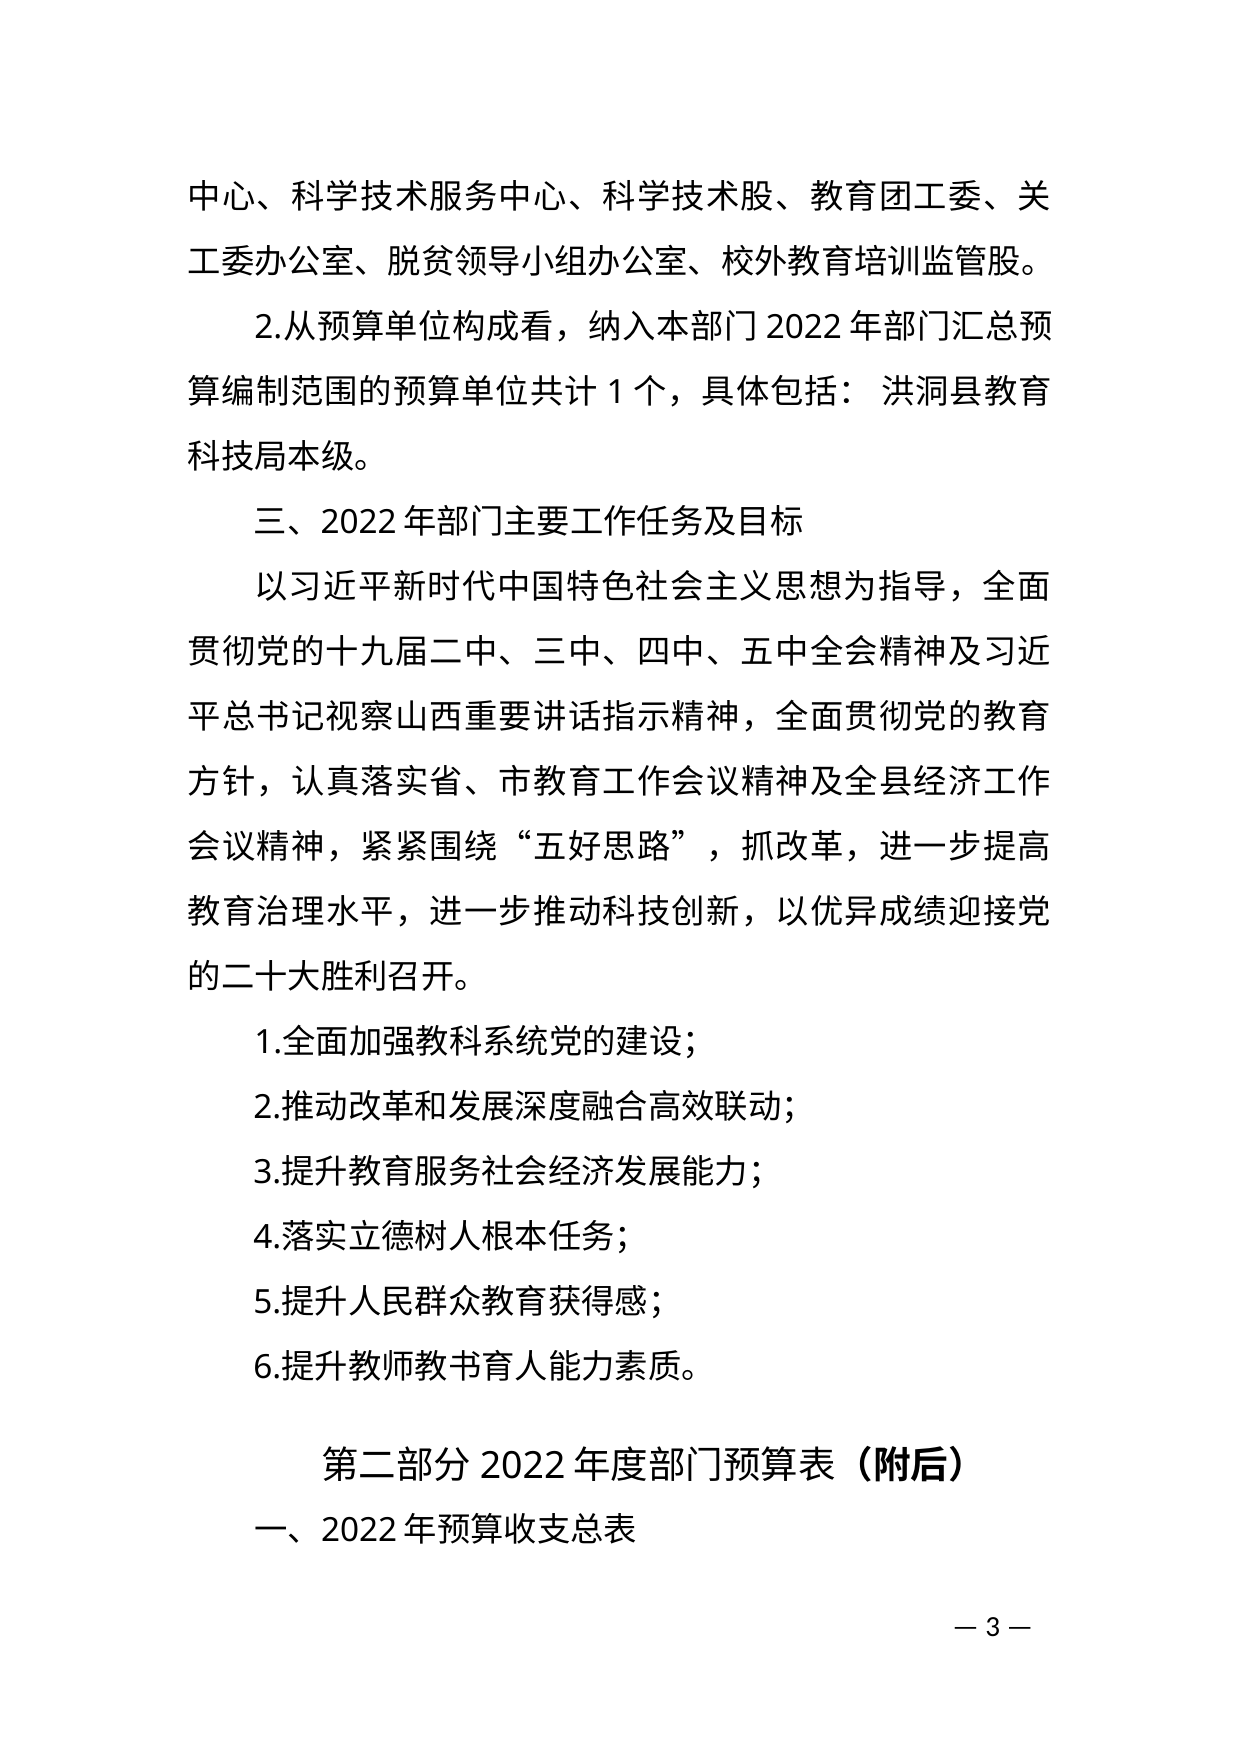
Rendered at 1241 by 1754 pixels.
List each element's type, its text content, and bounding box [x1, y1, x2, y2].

text 以习近平新时代中国特色社会主义思想为指导，全面贯彻党的十九届二中、三中、四中、五中全会精神及习近平总书记视察山西重要讲话指示精神，全面贯彻党的教育方针，认真落实省、市教育工作会议精神及全县经济工作会议精神，紧紧围绕“五好思路”，抓改革，进一步提高教育治理水平，进一步推动科技创新，以优异成绩迎接党的二十大胜利召开。 [187, 552, 1053, 1007]
text 一、2022年预算收支总表 [187, 1494, 1053, 1559]
text 3.提升教育服务社会经济发展能力； [253, 1137, 1053, 1202]
text 4.落实立德树人根本任务； [253, 1202, 1053, 1267]
text 1.全面加强教科系统党的建设； [187, 1007, 1053, 1072]
text 5.提升人民群众教育获得感； [253, 1267, 1053, 1332]
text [187, 162, 1053, 292]
text 2.推动改革和发展深度融合高效联动； [253, 1072, 1053, 1137]
text 第二部分 2022年度部门预算表（附后） [187, 1429, 1053, 1494]
text 2.从预算单位构成看，纳入本部门2022年部门汇总预算编制范围的预算单位共计1个，具体包括： 洪洞县教育科技局本级。 [187, 292, 1053, 487]
text 6.提升教师教书育人能力素质。 [253, 1332, 1053, 1397]
text 三、2022年部门主要工作任务及目标 [187, 487, 1053, 552]
